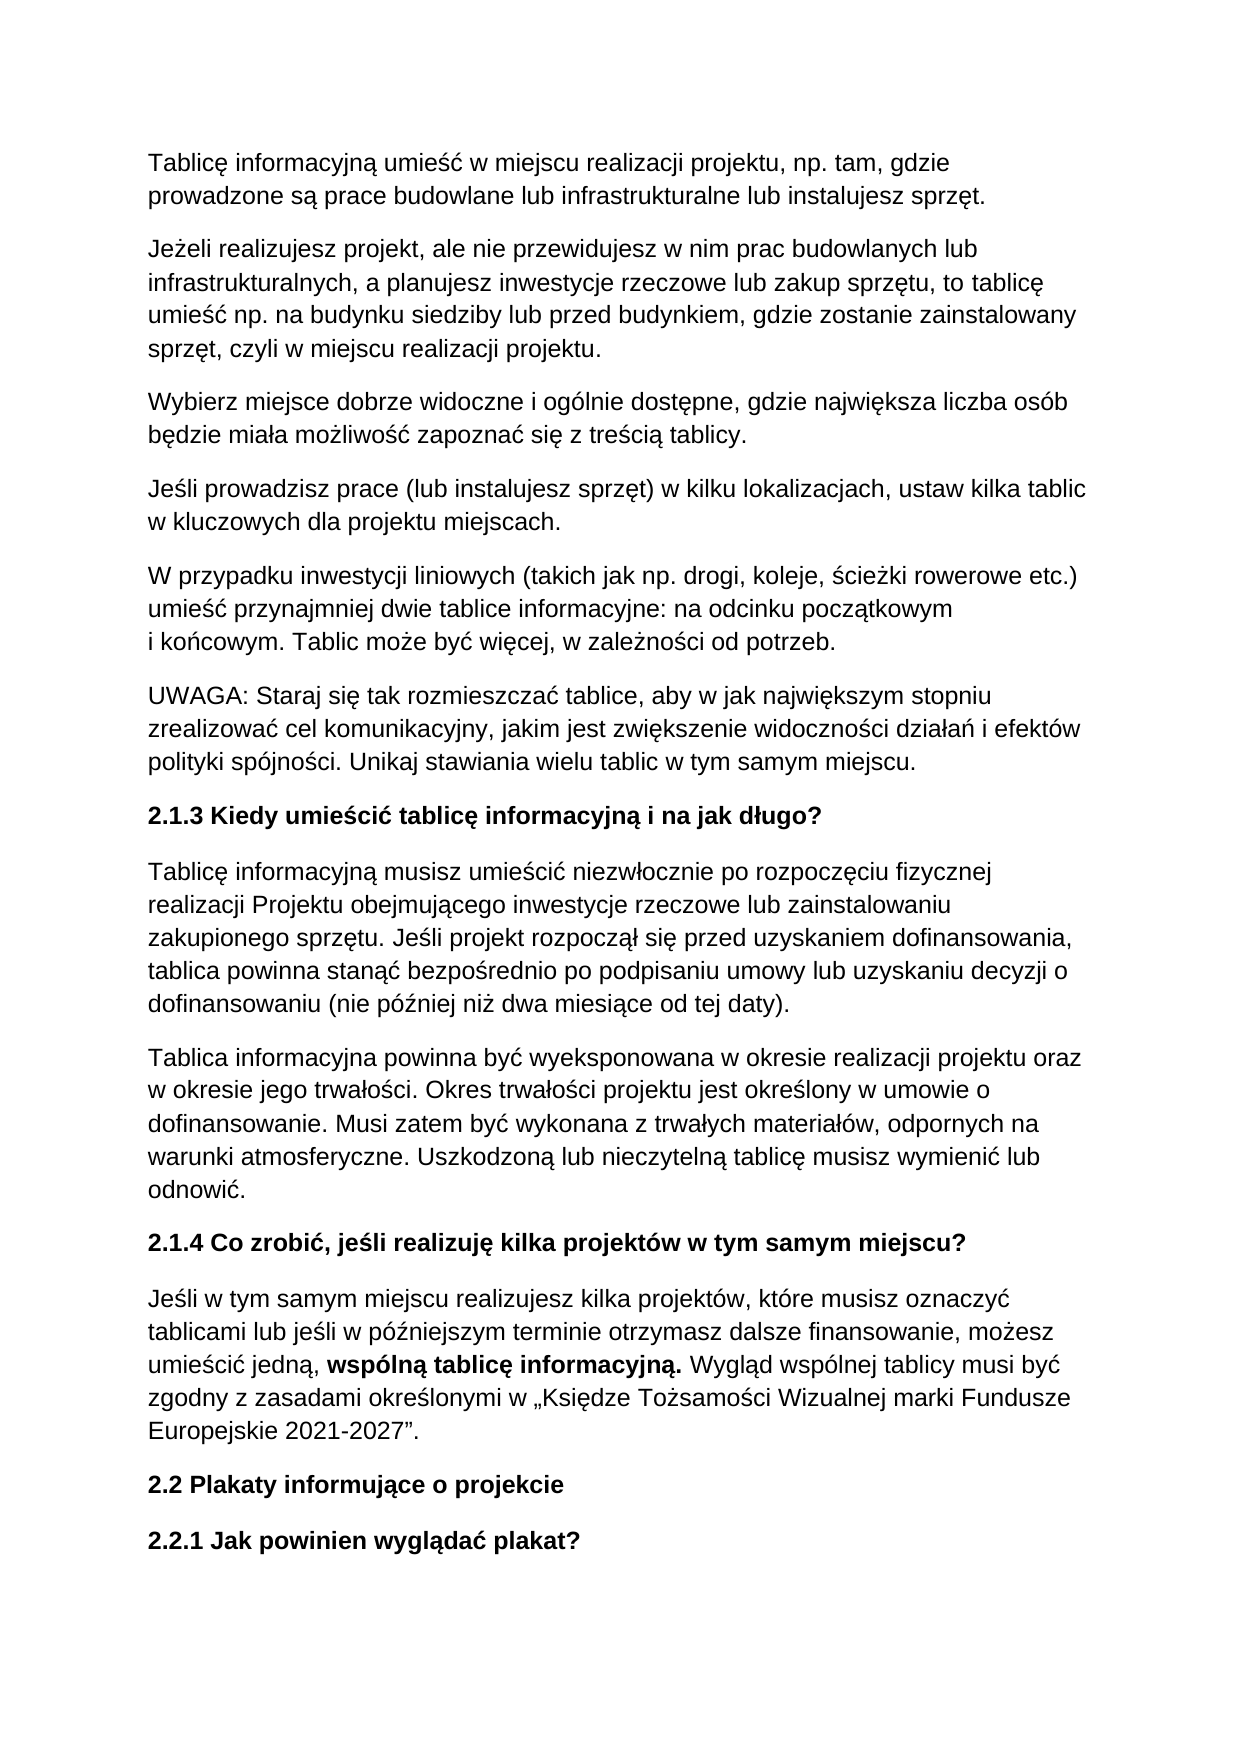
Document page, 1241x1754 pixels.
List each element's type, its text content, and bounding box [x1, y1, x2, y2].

text W przypadku inwestycji liniowych (takich jak np. drogi, koleje, ścieżki rowerowe etc.) umieść przynajmniej dwie tablice informacyjne: na odcinku początkowym i końcowym. Tablic może być więcej, w zależności od potrzeb. [148, 561, 1093, 656]
text Tablica informacyjna powinna być wyeksponowana w okresie realizacji projektu oraz w okresie jego trwałości. Okres trwałości projektu jest określony w umowie o dofinansowanie. Musi zatem być wykonana z trwałych materiałów, odpornych na warunki atmosferyczne. Uszkodzoną lub nieczytelną tablicę musisz wymienić lub odnowić. [148, 1042, 1093, 1203]
text Tablicę informacyjną musisz umieścić niezwłocznie po rozpoczęciu fizycznej realizacji Projektu obejmującego inwestycje rzeczowe lub zainstalowaniu zakupionego sprzętu. Jeśli projekt rozpoczął się przed uzyskaniem dofinansowania, tablica powinna stanąć bezpośrednio po podpisaniu umowy lub uzyskaniu decyzji o dofinansowaniu (nie później niż dwa miesiące od tej daty). [148, 857, 1093, 1017]
text Wybierz miejsce dobrze widoczne i ogólnie dostępne, gdzie największa liczba osób będzie miała możliwość zapoznać się z treścią tablicy. [148, 387, 1093, 449]
text 2.1.3 Kiedy umieścić tablicę informacyjną i na jak długo? [148, 801, 1093, 830]
text UWAGA: Staraj się tak rozmieszczać tablice, aby w jak największym stopniu zrealizować cel komunikacyjny, jakim jest zwiększenie widoczności działań i efektów polityki spójności. Unikaj stawiania wielu tablic w tym samym miejscu. [148, 681, 1093, 776]
text Jeżeli realizujesz projekt, ale nie przewidujesz w nim prac budowlanych lub infrastrukturalnych, a planujesz inwestycje rzeczowe lub zakup sprzętu, to tablicę umieść np. na budynku siedziby lub przed budynkiem, gdzie zostanie zainstalowany sprzęt, czyli w miejscu realizacji projektu. [148, 234, 1093, 362]
text 2.2.1 Jak powinien wyglądać plakat? [148, 1526, 1093, 1554]
text Tablicę informacyjną umieść w miejscu realizacji projektu, np. tam, gdzie prowadzone są prace budowlane lub infrastrukturalne lub instalujesz sprzęt. [148, 148, 1093, 209]
text Jeśli w tym samym miejscu realizujesz kilka projektów, które musisz oznaczyć tablicami lub jeśli w późniejszym terminie otrzymasz dalsze finansowanie, możesz umieścić jedną, wspólną tablicę informacyjną. Wygląd wspólnej tablicy musi być zgodny z zasadami określonymi w „Księdze Tożsamości Wizualnej marki Fundusze Europejskie 2021-2027”. [148, 1284, 1093, 1445]
text Jeśli prowadzisz prace (lub instalujesz sprzęt) w kilku lokalizacjach, ustaw kilka tablic w kluczowych dla projektu miejscach. [148, 474, 1093, 536]
text 2.1.4 Co zrobić, jeśli realizuję kilka projektów w tym samym miejscu? [148, 1228, 1093, 1257]
text 2.2 Plakaty informujące o projekcie [148, 1470, 1093, 1499]
